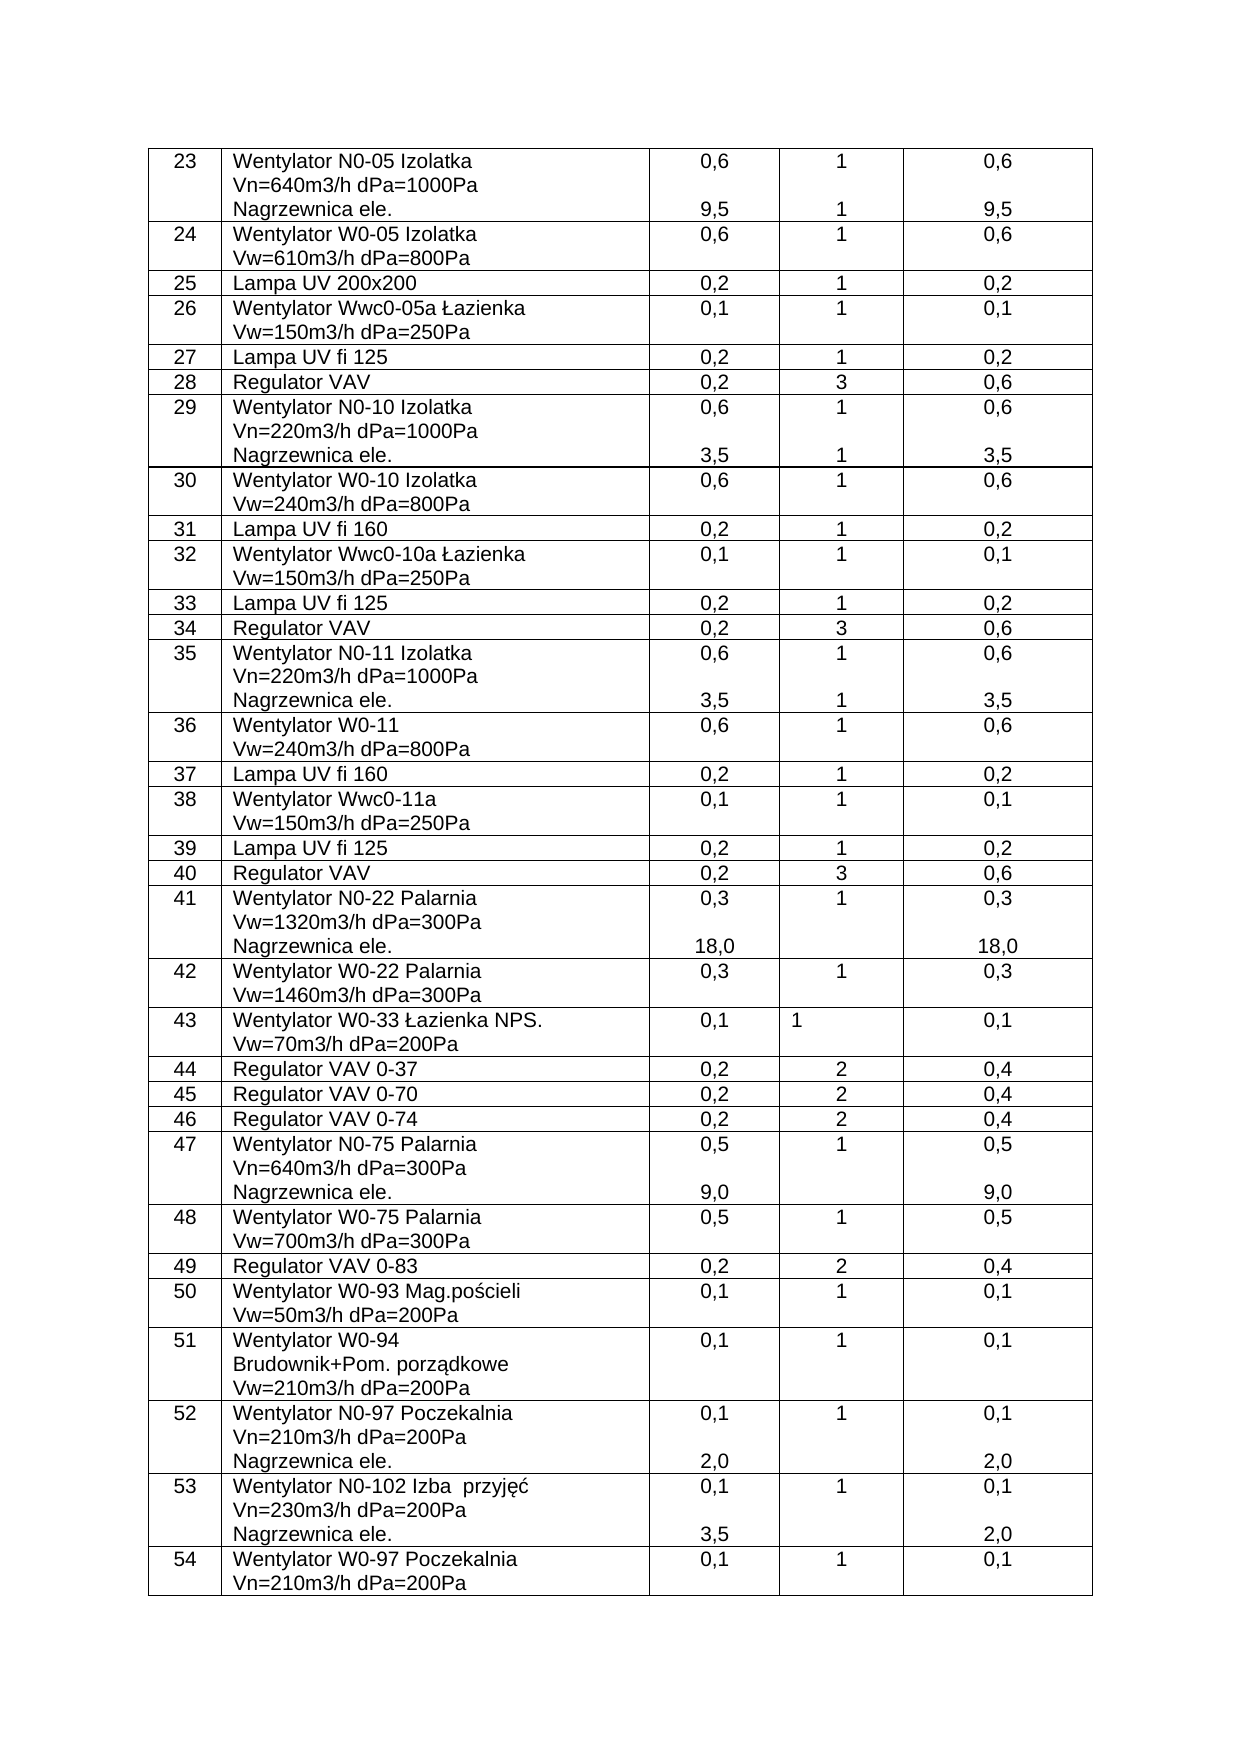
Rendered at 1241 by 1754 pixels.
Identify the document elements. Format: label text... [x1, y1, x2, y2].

table_cell Wentylator W0-10 Izolatka Vw=240m3/h dPa=800Pa [222, 468, 649, 515]
table_cell 0,6 [904, 713, 1092, 761]
table_cell 34 [149, 615, 221, 639]
table_cell Regulator VAV [222, 861, 649, 885]
table_cell 1 1 [780, 395, 903, 466]
table_cell 43 [149, 1008, 221, 1056]
table_cell 1 [780, 1401, 903, 1473]
table_cell Regulator VAV 0-74 [222, 1107, 649, 1131]
table_cell 1 [780, 296, 903, 343]
table_cell 3 [780, 370, 903, 393]
table_cell Regulator VAV 0-83 [222, 1254, 649, 1278]
table_cell 1 [780, 1132, 903, 1204]
table_cell 24 [149, 222, 221, 269]
table_cell 0,1 [650, 787, 779, 835]
table_cell 0,2 [650, 762, 779, 786]
table_cell 0,3 18,0 [650, 886, 779, 958]
table_cell Wentylator N0-22 Palarnia Vw=1320m3/h dPa=300Pa Nagrzewnica ele. [222, 886, 649, 958]
table_cell 0,2 [650, 1082, 779, 1106]
table_cell 1 [780, 1474, 903, 1546]
table_cell Wentylator Wwc0-05a Łazienka Vw=150m3/h dPa=250Pa [222, 296, 649, 343]
table_cell Lampa UV fi 125 [222, 345, 649, 368]
table_cell Wentylator W0-33 Łazienka NPS. Vw=70m3/h dPa=200Pa [222, 1008, 649, 1056]
table_cell Lampa UV 200x200 [222, 271, 649, 294]
table_cell 1 [780, 468, 903, 515]
table_cell 0,5 9,0 [904, 1132, 1092, 1204]
table_cell 0,1 2,0 [650, 1401, 779, 1473]
table_cell 1 [780, 541, 903, 589]
table_cell 1 1 [780, 149, 903, 221]
table_cell 0,2 [650, 1254, 779, 1278]
table_cell 0,3 18,0 [904, 886, 1092, 958]
table_cell 48 [149, 1205, 221, 1253]
table_cell Lampa UV fi 125 [222, 590, 649, 614]
table_cell 49 [149, 1254, 221, 1278]
table_cell 44 [149, 1057, 221, 1081]
table_cell 36 [149, 713, 221, 761]
table_cell Wentylator W0-11 Vw=240m3/h dPa=800Pa [222, 713, 649, 761]
table_cell 2 [780, 1254, 903, 1278]
table_cell 1 [780, 1328, 903, 1400]
table_cell 29 [149, 395, 221, 466]
table_cell 0,1 [650, 1547, 779, 1594]
table_cell 1 [780, 886, 903, 958]
table_cell 0,1 [904, 1008, 1092, 1056]
table_cell Wentylator N0-97 Poczekalnia Vn=210m3/h dPa=200Pa Nagrzewnica ele. [222, 1401, 649, 1473]
table_cell 1 [780, 590, 903, 614]
table_cell 0,2 [904, 271, 1092, 294]
table_cell 0,1 [650, 1279, 779, 1327]
table_cell 32 [149, 541, 221, 589]
table_cell Regulator VAV 0-70 [222, 1082, 649, 1106]
table_cell 0,6 3,5 [650, 640, 779, 712]
table_cell 0,6 3,5 [904, 395, 1092, 466]
table_cell 0,2 [650, 271, 779, 294]
table_cell Wentylator Wwc0-10a Łazienka Vw=150m3/h dPa=250Pa [222, 541, 649, 589]
table_cell 0,1 2,0 [904, 1474, 1092, 1546]
table_cell 0,6 3,5 [904, 640, 1092, 712]
table_cell 0,1 [650, 296, 779, 343]
table_cell 0,6 [904, 615, 1092, 639]
table_cell Wentylator N0-10 Izolatka Vn=220m3/h dPa=1000Pa Nagrzewnica ele. [222, 395, 649, 466]
table_cell 27 [149, 345, 221, 368]
table_cell 39 [149, 836, 221, 860]
table_cell 3 [780, 861, 903, 885]
table_cell Regulator VAV 0-37 [222, 1057, 649, 1081]
table_cell 1 [780, 959, 903, 1007]
table_cell 26 [149, 296, 221, 343]
table_cell 0,1 [650, 541, 779, 589]
table_cell 1 [780, 1205, 903, 1253]
table_cell 52 [149, 1401, 221, 1473]
table_cell 0,2 [650, 516, 779, 540]
table_cell 40 [149, 861, 221, 885]
table_cell 53 [149, 1474, 221, 1546]
table_cell Wentylator W0-05 Izolatka Vw=610m3/h dPa=800Pa [222, 222, 649, 269]
table_cell 0,2 [650, 1107, 779, 1131]
table_cell 42 [149, 959, 221, 1007]
table_cell 0,6 9,5 [904, 149, 1092, 221]
table_cell 0,3 [650, 959, 779, 1007]
table_cell 1 [780, 516, 903, 540]
table_cell 2 [780, 1082, 903, 1106]
table_cell 45 [149, 1082, 221, 1106]
table_cell 0,6 3,5 [650, 395, 779, 466]
table_cell 23 [149, 149, 221, 221]
table_cell 0,1 3,5 [650, 1474, 779, 1546]
table_cell 0,6 [650, 222, 779, 269]
table_cell 25 [149, 271, 221, 294]
table_cell 37 [149, 762, 221, 786]
table_cell Wentylator N0-102 Izba przyjęć Vn=230m3/h dPa=200Pa Nagrzewnica ele. [222, 1474, 649, 1546]
table_cell 0,2 [904, 516, 1092, 540]
table_cell 0,2 [650, 370, 779, 393]
table_cell Wentylator W0-94 Brudownik+Pom. porządkowe Vw=210m3/h dPa=200Pa [222, 1328, 649, 1400]
table_cell 0,4 [904, 1057, 1092, 1081]
table_cell 0,2 [650, 345, 779, 368]
table_cell 0,3 [904, 959, 1092, 1007]
table_cell 51 [149, 1328, 221, 1400]
table_cell 0,1 [904, 541, 1092, 589]
table_cell 0,2 [650, 836, 779, 860]
table_cell 0,6 [904, 222, 1092, 269]
table_cell Regulator VAV [222, 370, 649, 393]
table_cell Wentylator Wwc0-11a Vw=150m3/h dPa=250Pa [222, 787, 649, 835]
table_cell 2 [780, 1107, 903, 1131]
table_cell 0,4 [904, 1254, 1092, 1278]
table_cell 33 [149, 590, 221, 614]
table_cell 0,1 [650, 1008, 779, 1056]
table_cell 0,1 [904, 296, 1092, 343]
table_cell Lampa UV fi 125 [222, 836, 649, 860]
table_cell 0,6 [904, 468, 1092, 515]
table_cell Wentylator W0-22 Palarnia Vw=1460m3/h dPa=300Pa [222, 959, 649, 1007]
table_cell 47 [149, 1132, 221, 1204]
table_cell Wentylator N0-75 Palarnia Vn=640m3/h dPa=300Pa Nagrzewnica ele. [222, 1132, 649, 1204]
table_cell 46 [149, 1107, 221, 1131]
table_cell 0,2 [650, 590, 779, 614]
table_cell 1 [780, 1279, 903, 1327]
table_cell 1 [780, 1547, 903, 1594]
table_cell Regulator VAV [222, 615, 649, 639]
table_cell 0,2 [904, 836, 1092, 860]
table_cell 1 [780, 713, 903, 761]
table_cell 1 [780, 787, 903, 835]
table_cell 0,2 [904, 345, 1092, 368]
table_cell Wentylator W0-75 Palarnia Vw=700m3/h dPa=300Pa [222, 1205, 649, 1253]
table_cell 0,2 [650, 1057, 779, 1081]
table_cell 1 [780, 762, 903, 786]
table_cell Wentylator N0-05 Izolatka Vn=640m3/h dPa=1000Pa Nagrzewnica ele. [222, 149, 649, 221]
table_cell 35 [149, 640, 221, 712]
table_cell 1 [780, 222, 903, 269]
table_cell 1 [780, 836, 903, 860]
table_cell 54 [149, 1547, 221, 1594]
table_cell 0,1 [904, 1328, 1092, 1400]
table_cell 0,1 [904, 1279, 1092, 1327]
table_cell 0,5 [650, 1205, 779, 1253]
table_cell 0,1 2,0 [904, 1401, 1092, 1473]
table_cell 0,1 [904, 787, 1092, 835]
table_cell 0,2 [904, 590, 1092, 614]
table_cell 41 [149, 886, 221, 958]
table_cell 0,1 [904, 1547, 1092, 1594]
table_cell Lampa UV fi 160 [222, 762, 649, 786]
table_cell 28 [149, 370, 221, 393]
table_cell 0,6 [904, 861, 1092, 885]
table_cell 3 [780, 615, 903, 639]
table_cell 0,5 9,0 [650, 1132, 779, 1204]
table_cell 2 [780, 1057, 903, 1081]
table_cell 1 [780, 1008, 903, 1056]
table_cell 1 [780, 271, 903, 294]
table_cell 30 [149, 468, 221, 515]
table_cell 0,6 [904, 370, 1092, 393]
table_cell Wentylator W0-93 Mag.pościeli Vw=50m3/h dPa=200Pa [222, 1279, 649, 1327]
table_cell Wentylator W0-97 Poczekalnia Vn=210m3/h dPa=200Pa [222, 1547, 649, 1594]
table_cell 0,5 [904, 1205, 1092, 1253]
table_cell 0,6 [650, 468, 779, 515]
table_cell 0,4 [904, 1107, 1092, 1131]
table_cell 50 [149, 1279, 221, 1327]
table_cell 0,4 [904, 1082, 1092, 1106]
table_cell 0,1 [650, 1328, 779, 1400]
table_cell 1 1 [780, 640, 903, 712]
table_cell 31 [149, 516, 221, 540]
table_cell Lampa UV fi 160 [222, 516, 649, 540]
table_cell 0,2 [650, 861, 779, 885]
table_cell 0,6 9,5 [650, 149, 779, 221]
table_cell Wentylator N0-11 Izolatka Vn=220m3/h dPa=1000Pa Nagrzewnica ele. [222, 640, 649, 712]
table_cell 38 [149, 787, 221, 835]
table_cell 0,2 [904, 762, 1092, 786]
table_cell 0,6 [650, 713, 779, 761]
table_cell 0,2 [650, 615, 779, 639]
table_cell 1 [780, 345, 903, 368]
